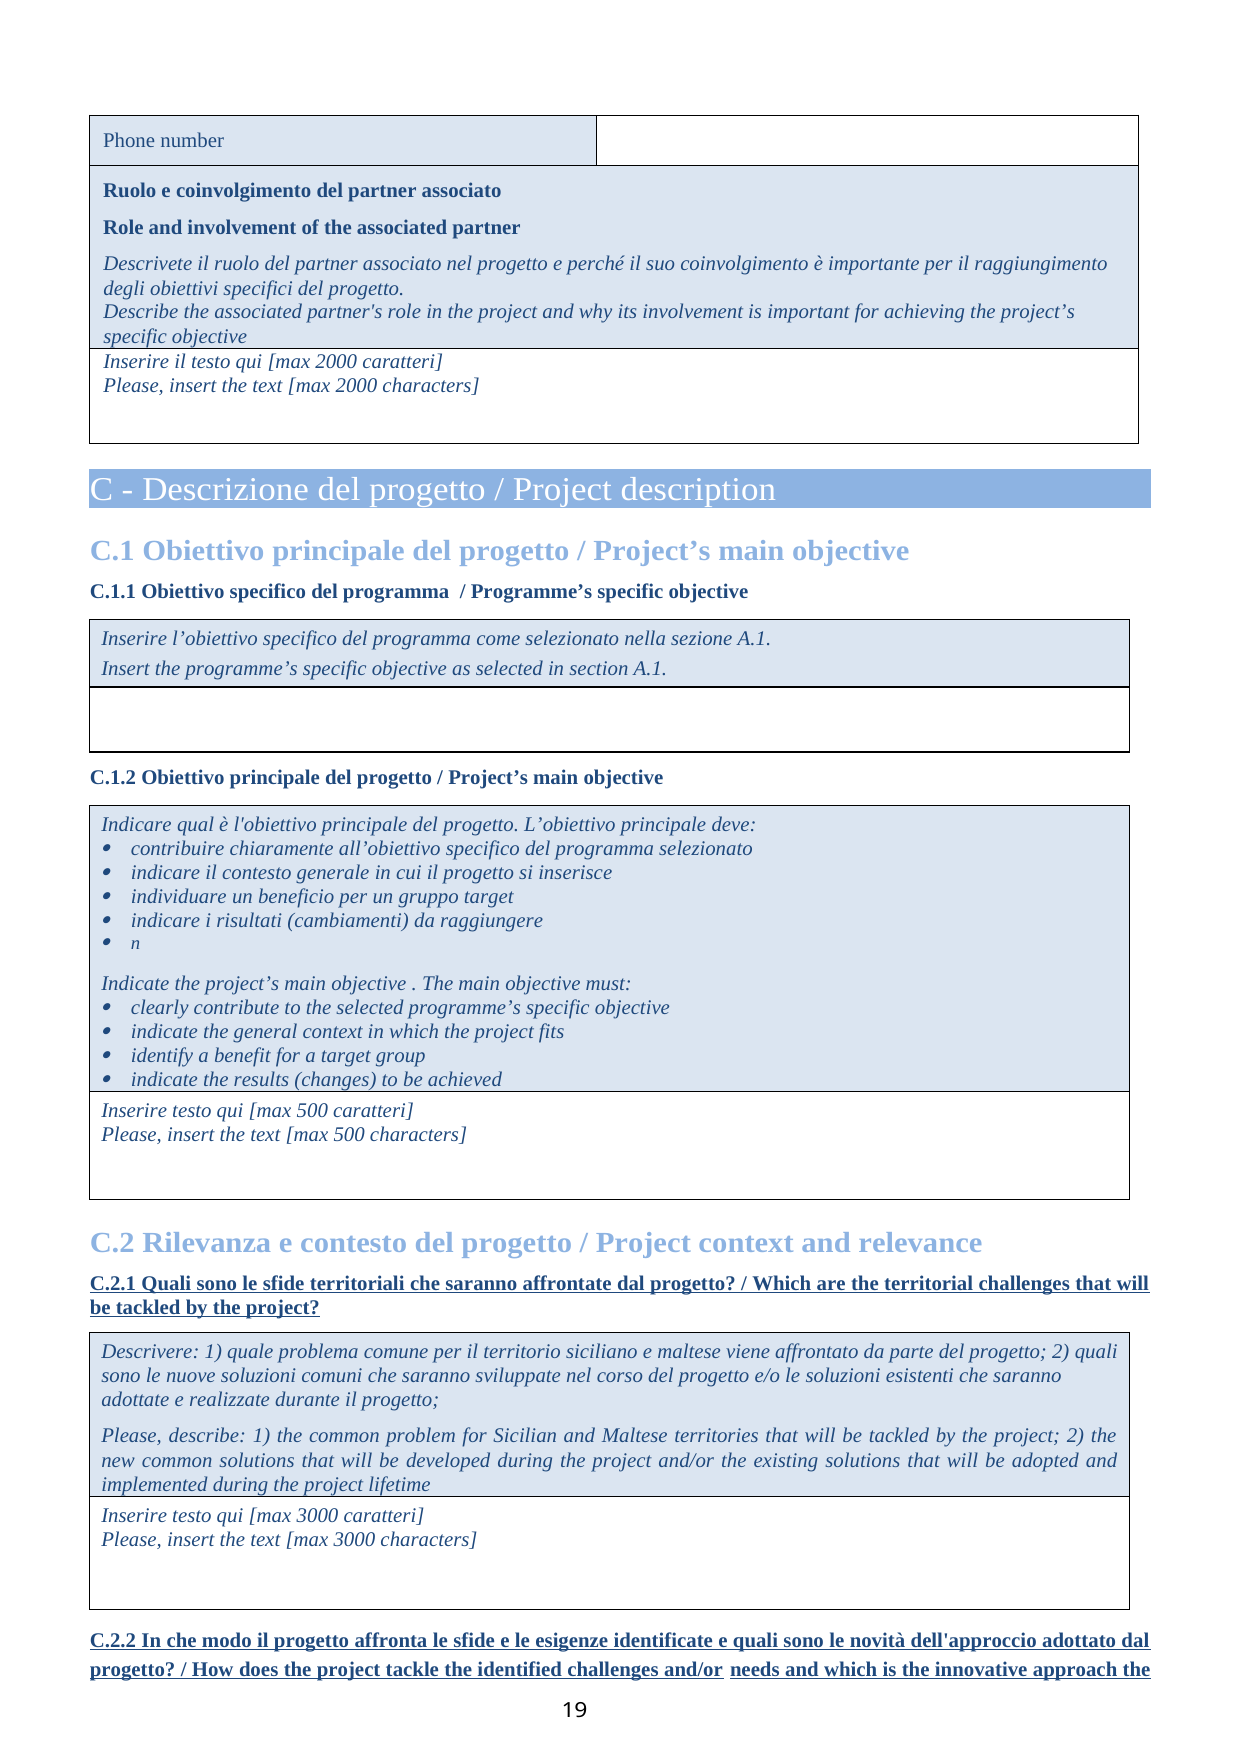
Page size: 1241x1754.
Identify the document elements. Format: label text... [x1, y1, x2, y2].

table_header Indicare qual è l'obiettivo principale del progetto. L’obiettivo principale deve: contribuire chiaramente all’obiettivo specifico del programma selezionato indicare il contesto generale in cui il progetto si inserisce individuare un beneficio per un gruppo target indicare i risultati (cambiamenti) da raggiungere n Indicate the project’s main objective . The main objective must: clearly contribute to the selected programme’s specific objective indicate the general context in which the project fits identify a benefit for a target group indicate the results (changes) to be achieved [90, 806, 1129, 1091]
table_cell Inserire il testo qui [max 2000 caratteri] Please, insert the text [max 2000 characters] [90, 349, 1138, 443]
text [89, 1650, 1151, 1683]
subtitle C - Descrizione del progetto / Project description [89, 469, 1151, 508]
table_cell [597, 116, 1138, 165]
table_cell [90, 116, 596, 165]
text C.1.1 Obiettivo specifico del programma / Programme’s specific objective [89, 579, 1124, 603]
table_cell Ruolo e coinvolgimento del partner associato Role and involvement of the associated partner Descrivete il ruolo del partner associato nel progetto e perché il suo coinvolgimento è importante per il raggiungimento degli obiettivi specifici del progetto. Describe the associated partner's role in the project and why its involvement is important for achieving the project’s specific objective [90, 166, 1138, 348]
text C.1.2 Obiettivo principale del progetto / Project’s main objective [89, 765, 1124, 789]
table_header Descrivere: 1) quale problema comune per il territorio siciliano e maltese viene affrontato da parte del progetto; 2) quali sono le nuove soluzioni comuni che saranno sviluppate nel corso del progetto e/o le soluzioni esistenti che saranno adottate e realizzate durante il progetto; Please, describe: 1) the common problem for Sicilian and Maltese territories that will be tackled by the project; 2) the new common solutions that will be developed during the project and/or the existing solutions that will be adopted and implemented during the project lifetime [90, 1333, 1129, 1496]
table_cell Inserire testo qui [max 500 caratteri] Please, insert the text [max 500 characters] [90, 1092, 1129, 1199]
text C.1 Obiettivo principale del progetto / Project’s main objective [89, 533, 1151, 566]
table_cell [90, 688, 1129, 751]
text C.2 Rilevanza e contesto del progetto / Project context and relevance [89, 1225, 1151, 1259]
text C.2.1 Quali sono le sfide territoriali che saranno affrontate dal progetto? / Which are the territorial challenges that will be tackled by the project? [89, 1271, 1151, 1319]
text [89, 1628, 1151, 1649]
table_cell Inserire testo qui [max 3000 caratteri] Please, insert the text [max 3000 characters] [90, 1497, 1129, 1609]
table_header Inserire l’obiettivo specifico del programma come selezionato nella sezione A.1. Insert the programme’s specific objective as selected in section A.1. [90, 620, 1129, 686]
